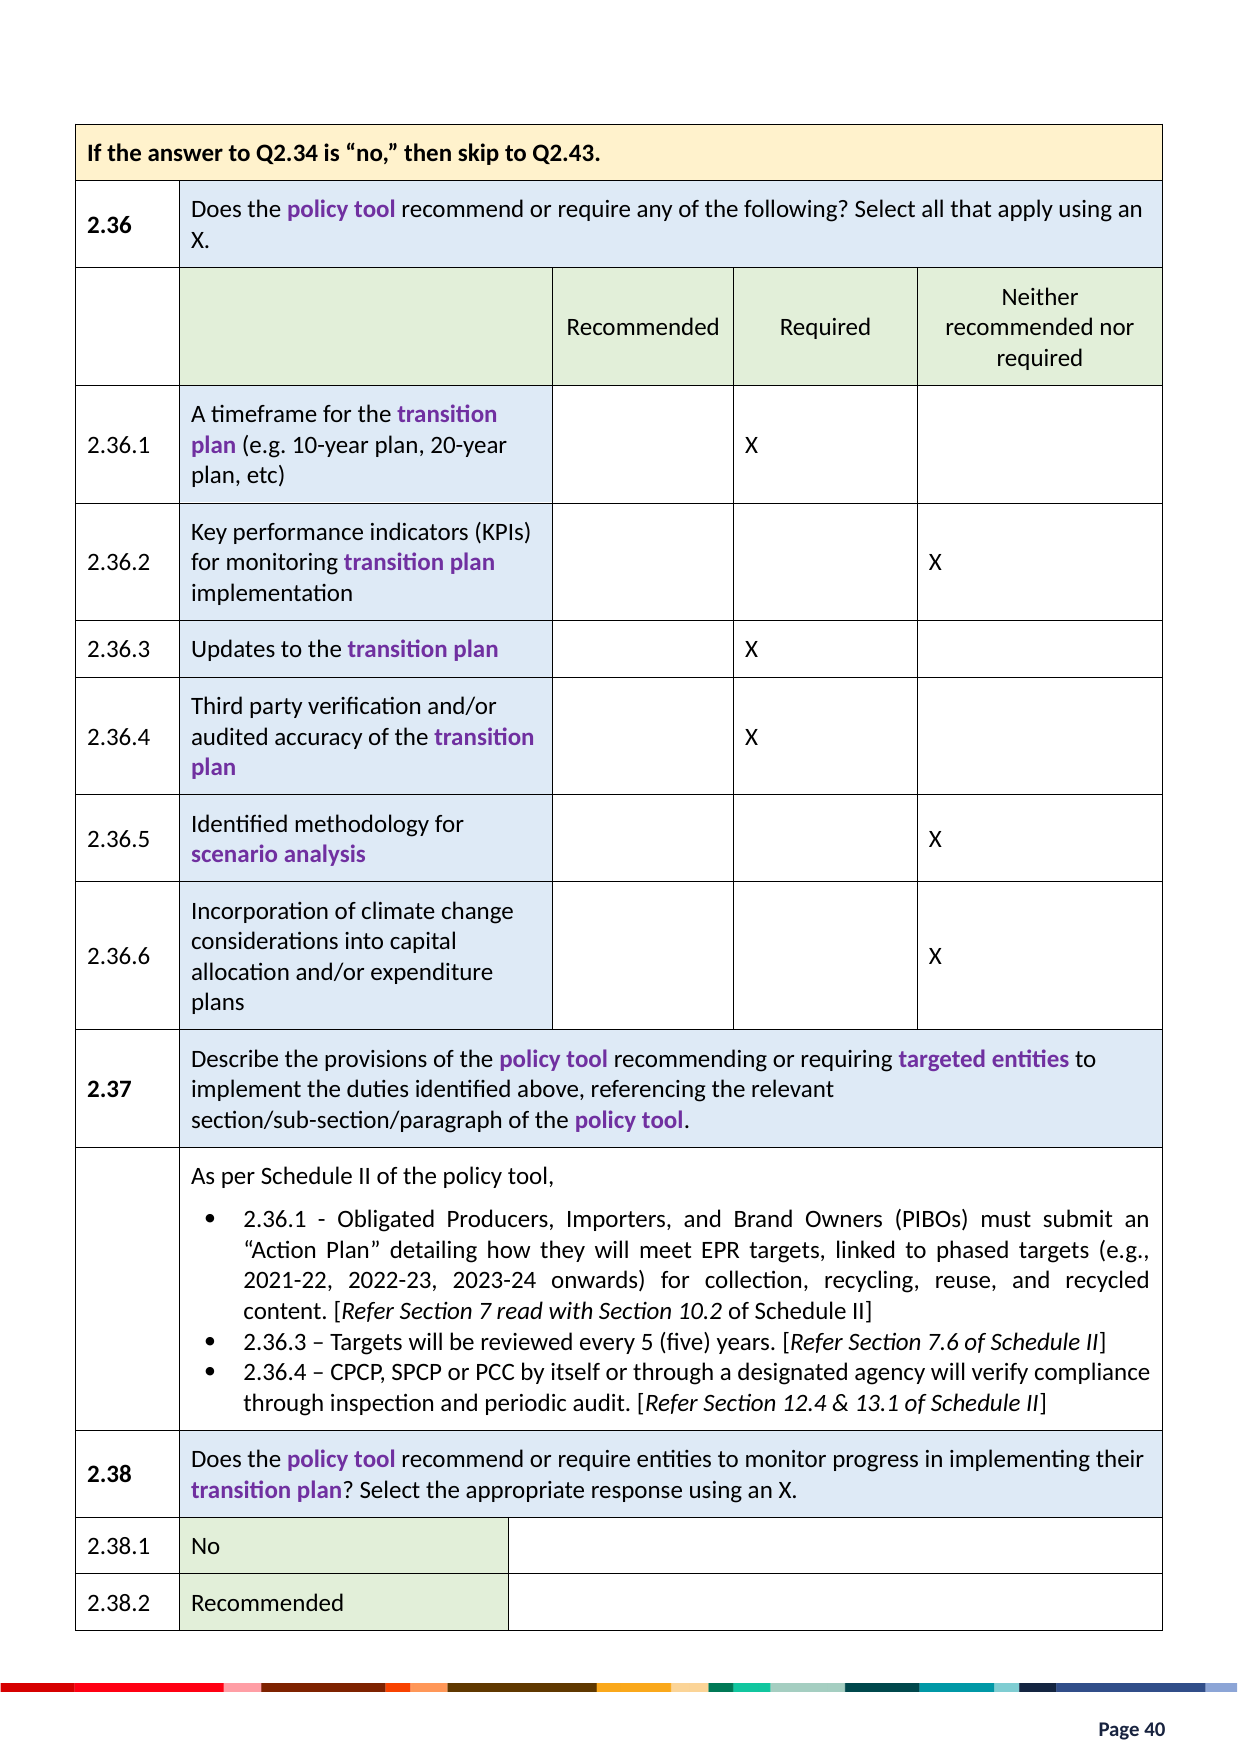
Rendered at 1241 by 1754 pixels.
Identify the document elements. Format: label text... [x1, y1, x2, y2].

table_cell Identified methodology for scenario analysis [180, 795, 552, 881]
table_cell If the answer to Q2.34 is “no,” then skip to Q2.43. [76, 125, 1162, 180]
table_cell Third party verification and/or audited accuracy of the transition plan [180, 678, 552, 794]
table_cell Key performance indicators (KPIs) for monitoring transition plan implementation [180, 504, 552, 620]
table_cell X [918, 504, 1162, 620]
table_cell X [734, 678, 917, 794]
table_cell Required [734, 268, 917, 385]
table_cell 2.36 [76, 181, 179, 267]
table_cell [734, 882, 917, 1029]
table_cell 2.37 [76, 1030, 179, 1147]
table_cell X [734, 621, 917, 677]
table_cell [553, 882, 733, 1029]
table_cell Neither recommended nor required [918, 268, 1162, 385]
table_cell 2.38 [76, 1431, 179, 1517]
picture [0, 1683, 1236, 1692]
table_cell 2.36.5 [76, 795, 179, 881]
table_cell [509, 1518, 1162, 1573]
table_cell [76, 268, 179, 385]
table_cell X [734, 386, 917, 502]
table_cell 2.36.3 [76, 621, 179, 677]
table_cell [509, 1574, 1162, 1630]
table_cell A timeframe for the transition plan (e.g. 10-year plan, 20-year plan, etc) [180, 386, 552, 502]
table_cell X [918, 882, 1162, 1029]
table_cell [553, 621, 733, 677]
table_cell [918, 621, 1162, 677]
table_cell 2.36.6 [76, 882, 179, 1029]
table_cell Does the policy tool recommend or require any of the following? Select all that apply using an X. [180, 181, 1162, 267]
table_cell No [180, 1518, 508, 1573]
table_cell 2.38.2 [76, 1574, 179, 1630]
table_cell [553, 678, 733, 794]
table_cell X [918, 795, 1162, 881]
table_cell 2.36.4 [76, 678, 179, 794]
table_cell [553, 795, 733, 881]
table_cell Updates to the transition plan [180, 621, 552, 677]
table_cell As per Schedule II of the policy tool, 2.36.1 - Obligated Producers, Importers, and Brand Owners (PIBOs) must submit an “Action Plan” detailing how they will meet EPR targets, linked to phased targets (e.g., 2021-22, 2022-23, 2023-24 onwards) for collection, recycling, reuse, and recycled content. [Refer Section 7 read with Section 10.2 of Schedule II] 2.36.3 – Targets will be reviewed every 5 (five) years. [Refer Section 7.6 of Schedule II] 2.36.4 – CPCP, SPCP or PCC by itself or through a designated agency will verify compliance through inspection and periodic audit. [Refer Section 12.4 & 13.1 of Schedule II] [180, 1148, 1162, 1430]
table_cell 2.38.1 [76, 1518, 179, 1573]
table_cell Recommended [180, 1574, 508, 1630]
table_cell Recommended [553, 268, 733, 385]
table_cell [553, 386, 733, 502]
table_cell [180, 268, 552, 385]
table_cell Describe the provisions of the policy tool recommending or requiring targeted entities to implement the duties identified above, referencing the relevant section/sub-section/paragraph of the policy tool. [180, 1030, 1162, 1147]
table_cell 2.36.1 [76, 386, 179, 502]
table_cell [918, 678, 1162, 794]
table_cell Does the policy tool recommend or require entities to monitor progress in implementing their transition plan? Select the appropriate response using an X. [180, 1431, 1162, 1517]
table_cell [76, 1148, 179, 1430]
table_cell 2.36.2 [76, 504, 179, 620]
table_cell [918, 386, 1162, 502]
table_cell Incorporation of climate change considerations into capital allocation and/or expenditure plans [180, 882, 552, 1029]
table_cell [553, 504, 733, 620]
table_cell [734, 504, 917, 620]
table_cell [734, 795, 917, 881]
